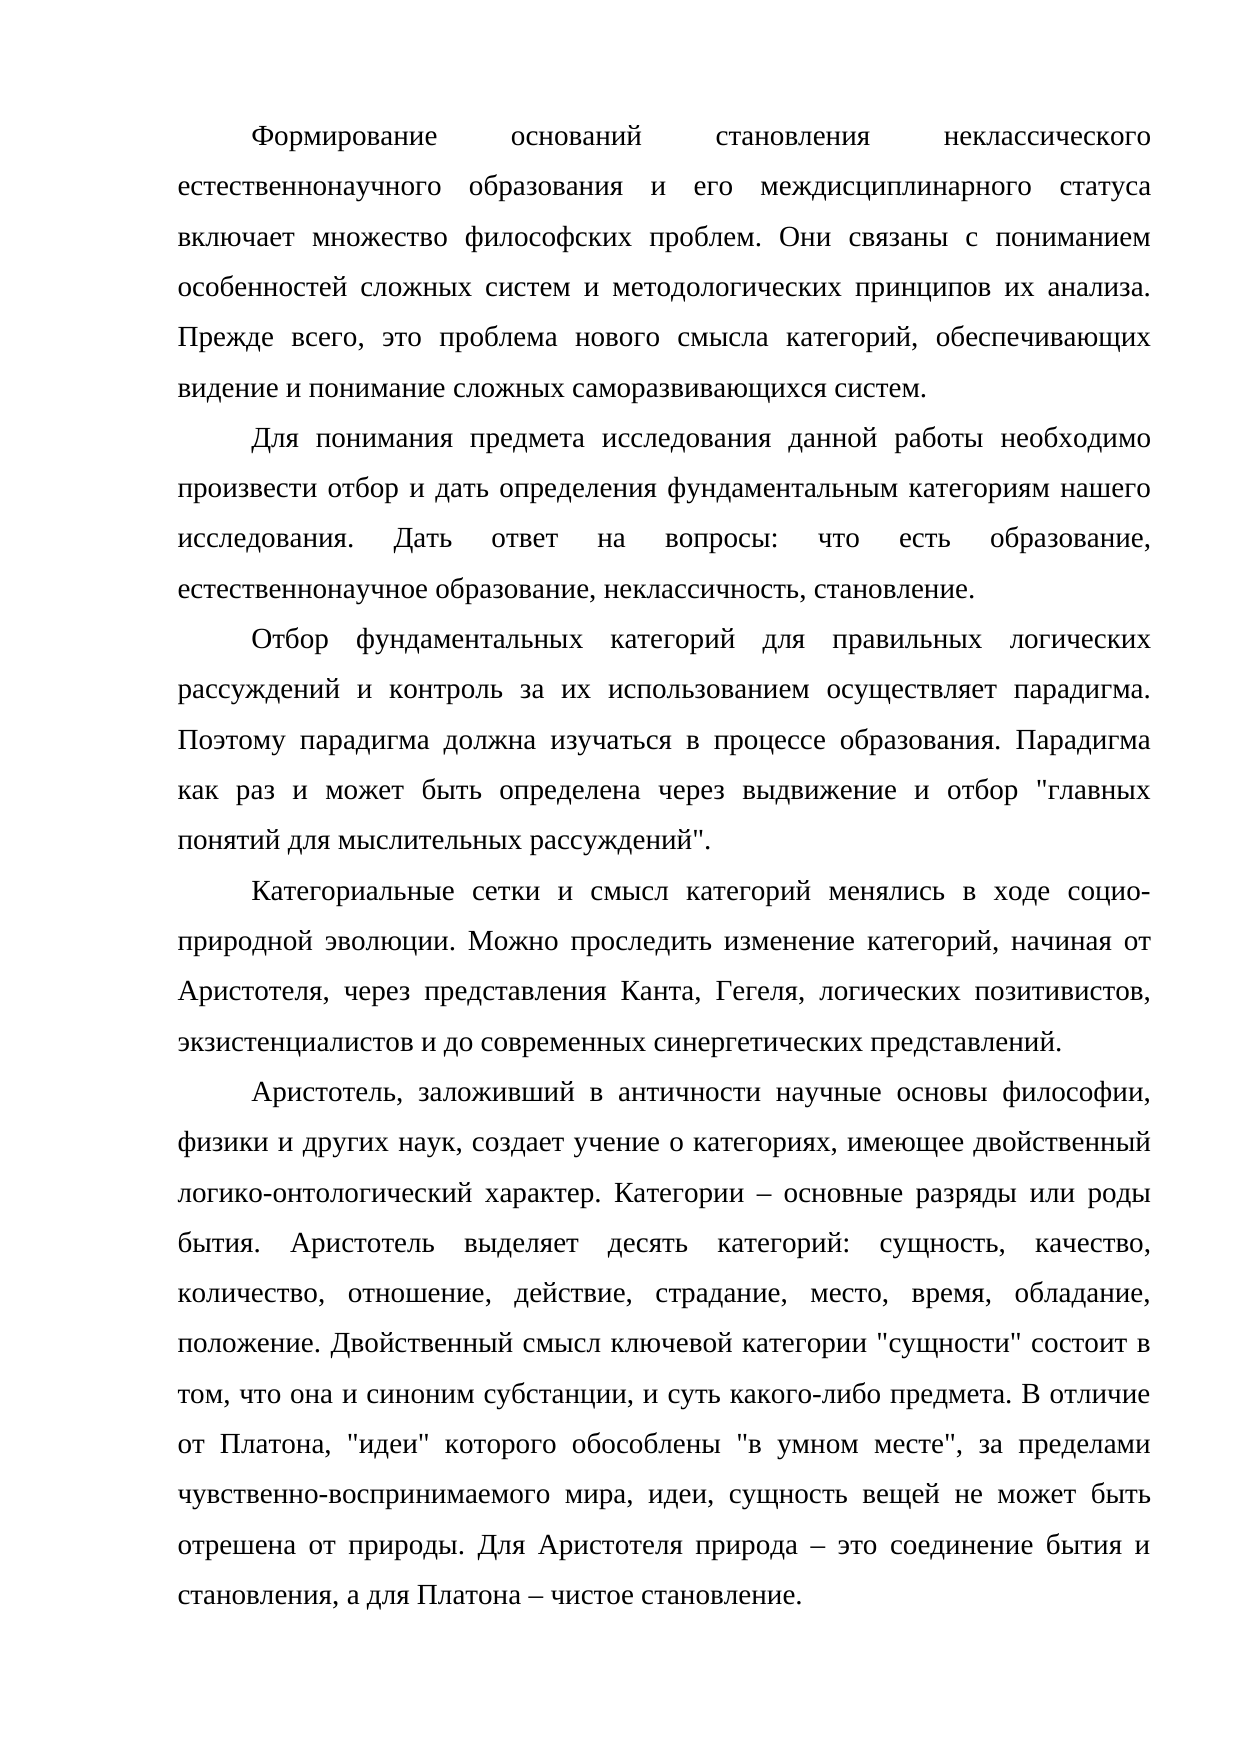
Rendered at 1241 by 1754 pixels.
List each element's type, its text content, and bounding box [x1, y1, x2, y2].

text Формирование оснований становления неклассического естественнонаучного образования и его междисциплинарного статуса включает множество философских проблем. Они связаны с пониманием особенностей сложных систем и методологических принципов их анализа. Прежде всего, это проблема нового смысла категорий, обеспечивающих видение и понимание сложных саморазвивающихся систем. [177, 118, 1152, 403]
text Аристотель, заложивший в античности научные основы философии, физики и других наук, создает учение о категориях, имеющее двойственный логико-онтологический характер. Категории – основные разряды или роды бытия. Аристотель выделяет десять категорий: сущность, качество, количество, отношение, действие, страдание, место, время, обладание, положение. Двойственный смысл ключевой категории "сущности" состоит в том, что она и синоним субстанции, и суть какого-либо предмета. В отличие от Платона, "идеи" которого обособлены "в умном месте", за пределами чувственно-воспринимаемого мира, идеи, сущность вещей не может быть отрешена от природы. Для Аристотеля природа – это соединение бытия и становления, а для Платона – чистое становление. [177, 1074, 1152, 1611]
text Отбор фундаментальных категорий для правильных логических рассуждений и контроль за их использованием осуществляет парадигма. Поэтому парадигма должна изучаться в процессе образования. Парадигма как раз и может быть определена через выдвижение и отбор "главных понятий для мыслительных рассуждений". [177, 621, 1152, 856]
text Для понимания предмета исследования данной работы необходимо произвести отбор и дать определения фундаментальным категориям нашего исследования. Дать ответ на вопросы: что есть образование, естественнонаучное образование, неклассичность, становление. [177, 420, 1152, 604]
text Категориальные сетки и смысл категорий менялись в ходе социо-природной эволюции. Можно проследить изменение категорий, начиная от Аристотеля, через представления Канта, Гегеля, логических позитивистов, экзистенциалистов и до современных синергетических представлений. [177, 873, 1152, 1057]
